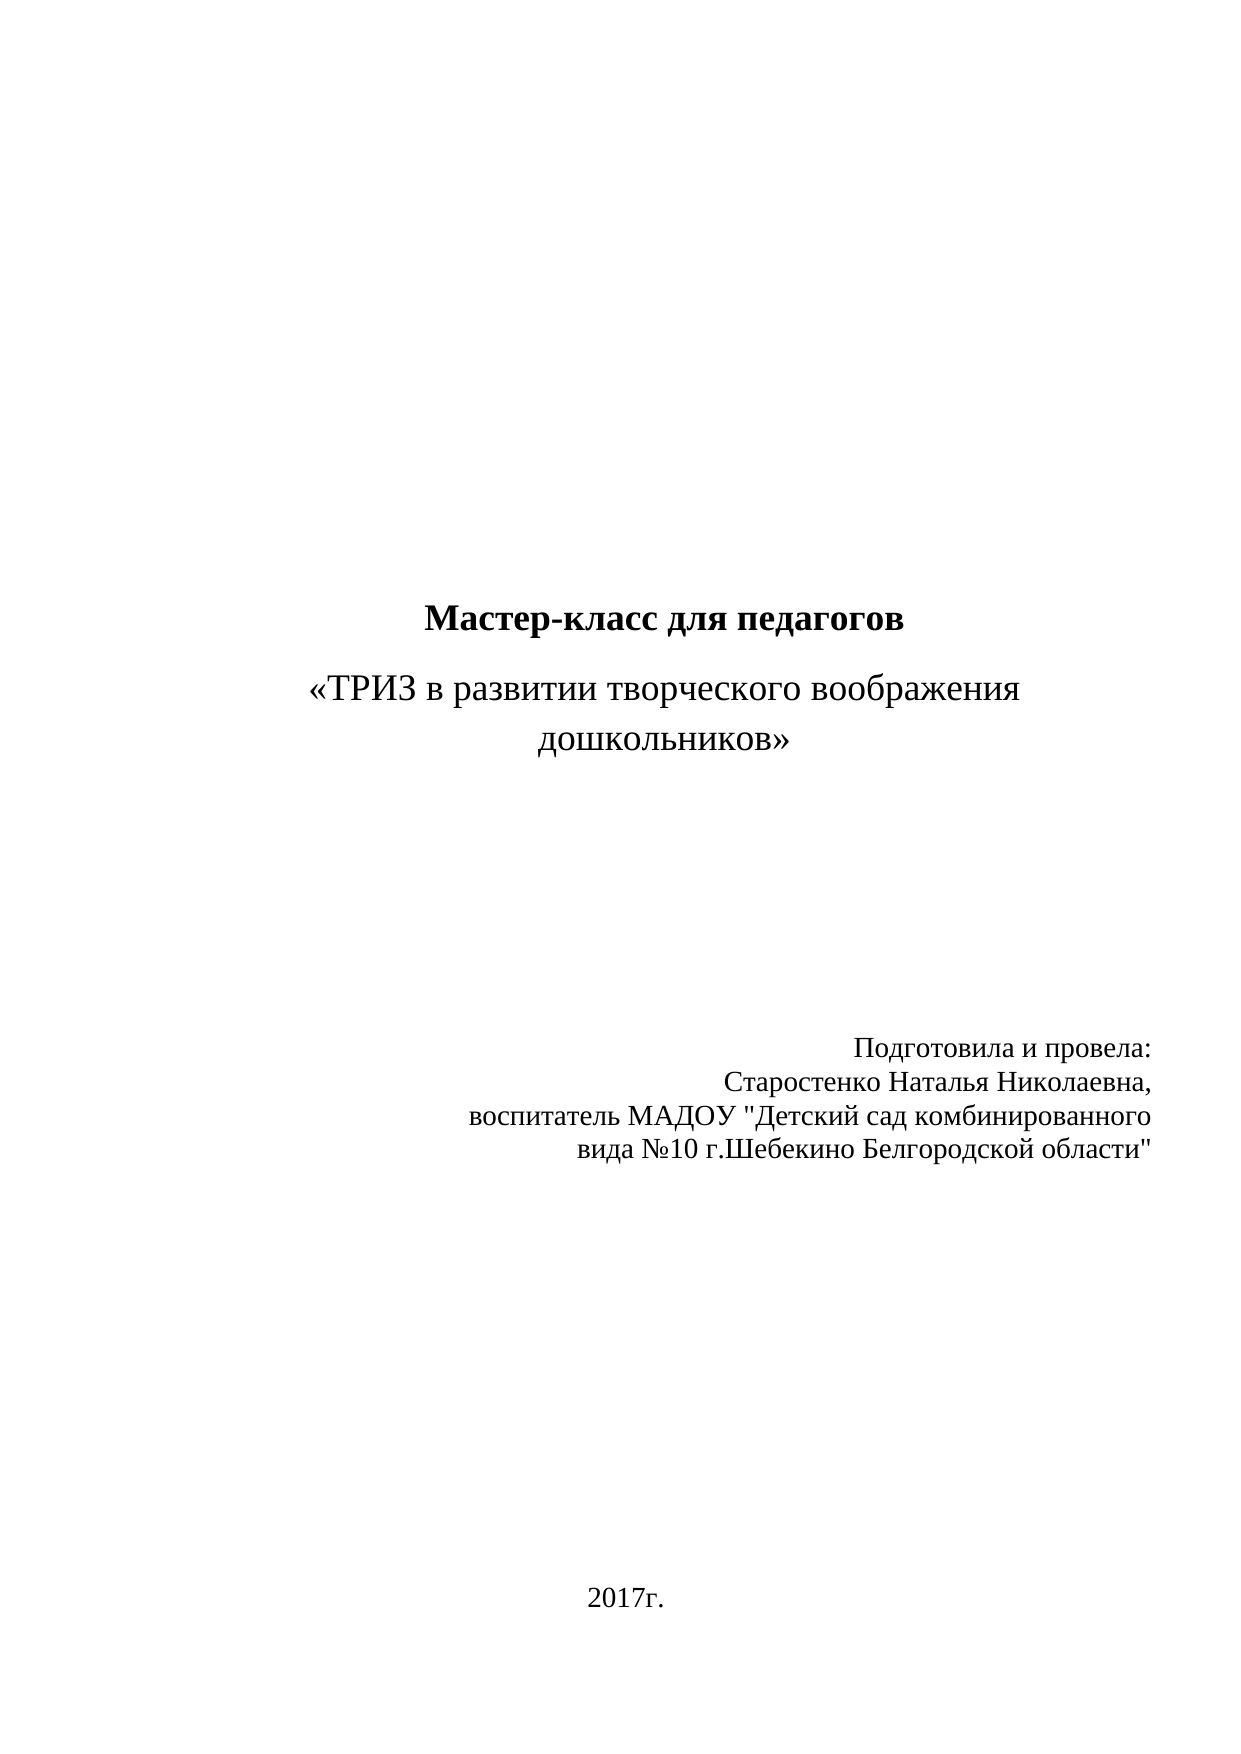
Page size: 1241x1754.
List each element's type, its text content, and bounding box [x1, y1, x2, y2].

text Подготовила и провела: [177, 1031, 1152, 1064]
text Старостенко Наталья Николаевна, [177, 1064, 1152, 1098]
text 2017г. [177, 1580, 1152, 1614]
text «ТРИЗ в развитии творческого воображения дошкольников» [177, 666, 1152, 758]
text вида №10 г.Шебекино Белгородской области" [177, 1131, 1152, 1165]
text воспитатель МАДОУ "Детский сад комбинированного [177, 1098, 1152, 1131]
text Мастер-класс для педагогов [177, 595, 1152, 638]
